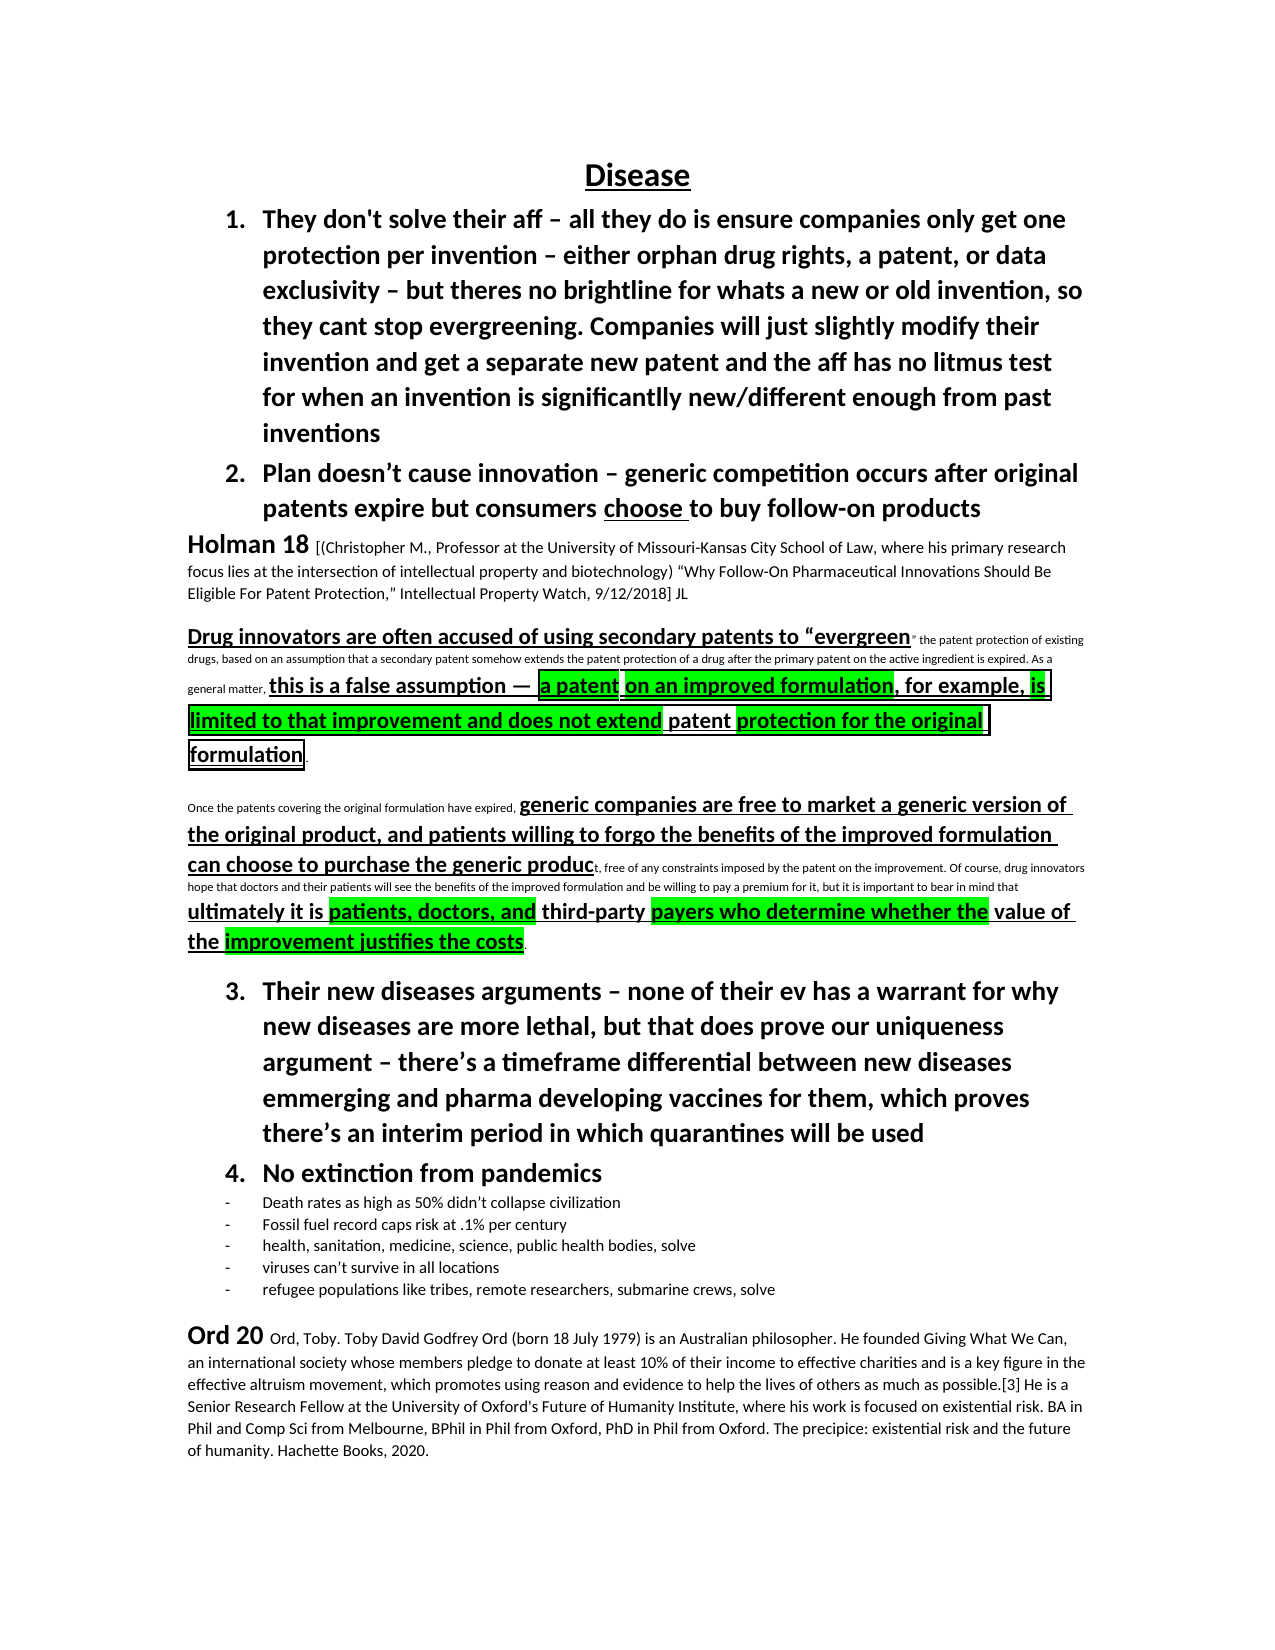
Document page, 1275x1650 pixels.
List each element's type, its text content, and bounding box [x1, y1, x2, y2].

text Ord 20 Ord, Toby. Toby David Godfrey Ord (born 18 July 1979) is an Australian philosopher. He founded Giving What We Can, an international society whose members pledge to donate at least 10% of their income to effective charities and is a key figure in the effective altruism movement, which promotes using reason and evidence to help the lives of others as much as possible.[3] He is a Senior Research Fellow at the University of Oxford's Future of Humanity Institute, where his work is focused on existential risk. BA in Phil and Comp Sci from Melbourne, BPhil in Phil from Oxford, PhD in Phil from Oxford. The precipice: existential risk and the future of humanity. Hachette Books, 2020. [187, 1318, 1087, 1460]
list Death rates as high as 50% didn’t collapse civilization [225, 1192, 1087, 1212]
list refugee populations like tribes, remote researchers, submarine crews, solve [225, 1279, 1087, 1300]
subtitle No extinction from pandemics [225, 1156, 1087, 1189]
text Holman 18 [(Christopher M., Professor at the University of Missouri-Kansas City School of Law, where his primary research focus lies at the intersection of intellectual property and biotechnology) “Why Follow-On Pharmaceutical Innovations Should Be Eligible For Patent Protection,” Intellectual Property Watch, 9/12/2018] JL [187, 527, 1087, 604]
list health, sanitation, medicine, science, public health bodies, solve [225, 1236, 1087, 1256]
list viruses can’t survive in all locations [225, 1257, 1087, 1278]
subtitle Their new diseases arguments – none of their ev has a warrant for why new diseases are more lethal, but that does prove our uniqueness argument – there’s a timeframe differential between new diseases emmerging and pharma developing vaccines for them, which proves there’s an interim period in which quarantines will be used [225, 974, 1087, 1149]
subtitle They don't solve their aff – all they do is ensure companies only get one protection per invention – either orphan drug rights, a patent, or data exclusivity – but theres no brightline for whats a new or old invention, so they cant stop evergreening. Companies will just slightly modify their invention and get a separate new patent and the aff has no litmus test for when an invention is significantlly new/different enough from past inventions [225, 202, 1087, 449]
list Fossil fuel record caps risk at .1% per century [225, 1214, 1087, 1234]
text Drug innovators are often accused of using secondary patents to “evergreen” the patent protection of existing drugs, based on an assumption that a secondary patent somehow extends the patent protection of a drug after the primary patent on the active ingredient is expired. As a general matter, this is a false assumption — a patent on an improved formulation, for example, is limited to that improvement and does not extend patent protection for the original formulation. [187, 622, 1087, 771]
text Once the patents covering the original formulation have expired, generic companies are free to market a generic version of the original product, and patients willing to forgo the benefits of the improved formulation can choose to purchase the generic product, free of any constraints imposed by the patent on the improvement. Of course, drug innovators hope that doctors and their patients will see the benefits of the improved formulation and be willing to pay a premium for it, but it is important to bear in mind that ultimately it is patients, doctors, and third-party payers who determine whether the value of the improvement justifies the costs. [187, 790, 1087, 955]
subtitle Disease [187, 154, 1087, 195]
subtitle Plan doesn’t cause innovation – generic competition occurs after original patents expire but consumers choose to buy follow-on products [225, 456, 1087, 524]
